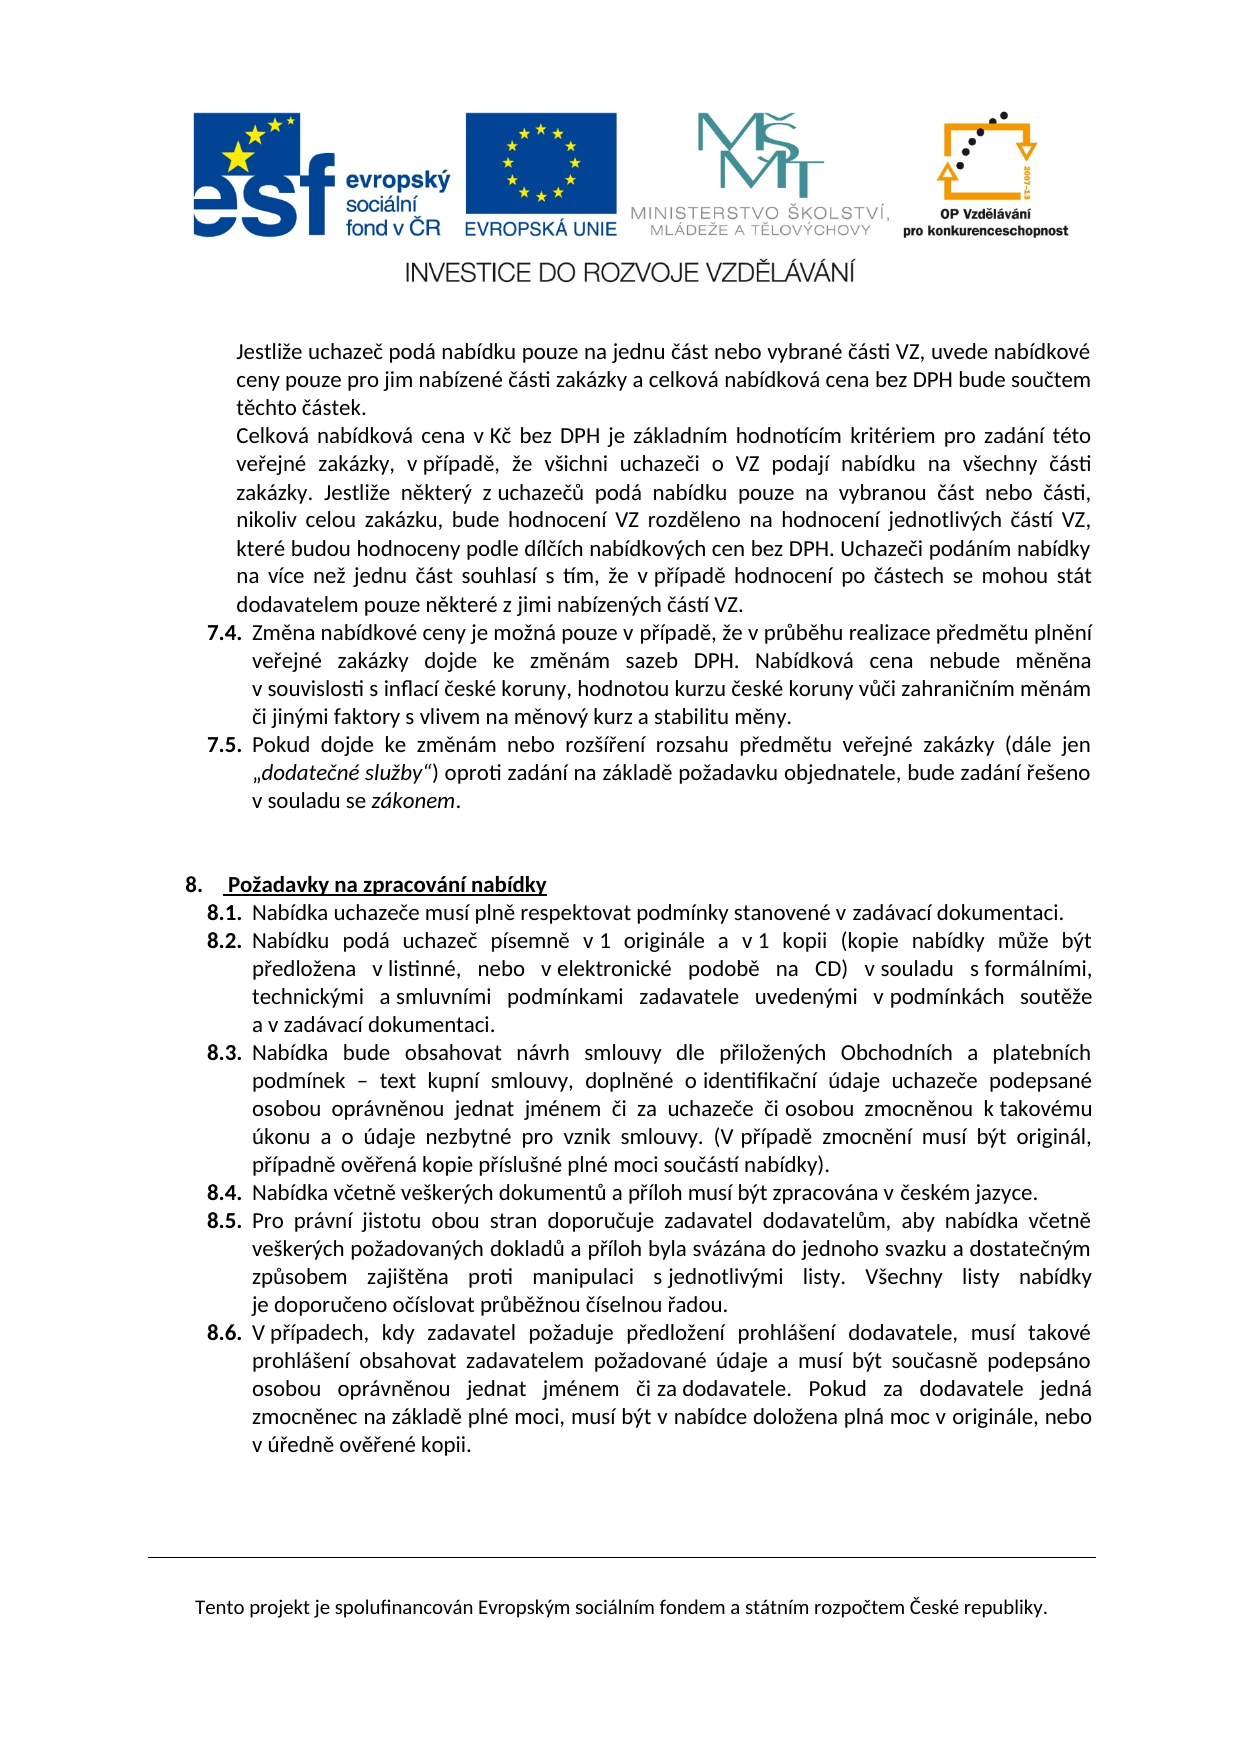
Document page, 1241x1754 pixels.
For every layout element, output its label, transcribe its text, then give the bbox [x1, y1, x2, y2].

text Celková nabídková cena v Kč bez DPH je základním hodnotícím kritériem pro zadání této veřejné zakázky, v případě, že všichni uchazeči o VZ podají nabídku na všechny části zakázky. Jestliže některý z uchazečů podá nabídku pouze na vybranou část nebo části, nikoliv celou zakázku, bude hodnocení VZ rozděleno na hodnocení jednotlivých částí VZ, které budou hodnoceny podle dílčích nabídkových cen bez DPH. Uchazeči podáním nabídky na více než jednu část souhlasí s tím, že v případě hodnocení po částech se mohou stát dodavatelem pouze některé z jimi nabízených částí VZ. [236, 422, 1093, 618]
list Nabídka uchazeče musí plně respektovat podmínky stanovené v zadávací dokumentaci. [207, 898, 1093, 926]
text Jestliže uchazeč podá nabídku pouze na jednu část nebo vybrané části VZ, uvede nabídkové ceny pouze pro jim nabízené části zakázky a celková nabídková cena bez DPH bude součtem těchto částek. [236, 337, 1093, 422]
list Pokud dojde ke změnám nebo rozšíření rozsahu předmětu veřejné zakázky (dále jen „dodatečné služby“) oproti zadání na základě požadavku objednatele, bude zadání řešeno v souladu se zákonem. [207, 730, 1093, 814]
picture [147, 73, 1128, 313]
list Nabídka bude obsahovat návrh smlouvy dle přiložených Obchodních a platebních podmínek – text kupní smlouvy, doplněné o identifikační údaje uchazeče podepsané osobou oprávněnou jednat jménem či za uchazeče či osobou zmocněnou k takovému úkonu a o údaje nezbytné pro vznik smlouvy. (V případě zmocnění musí být originál, případně ověřená kopie příslušné plné moci součástí nabídky). [207, 1038, 1093, 1178]
list V případech, kdy zadavatel požaduje předložení prohlášení dodavatele, musí takové prohlášení obsahovat zadavatelem požadované údaje a musí být současně podepsáno osobou oprávněnou jednat jménem či za dodavatele. Pokud za dodavatele jedná zmocněnec na základě plné moci, musí být v nabídce doložena plná moc v originále, nebo v úředně ověřené kopii. [207, 1318, 1093, 1458]
list Nabídku podá uchazeč písemně v 1 originále a v 1 kopii (kopie nabídky může být předložena v listinné, nebo v elektronické podobě na CD) v souladu s formálními, technickými a smluvními podmínkami zadavatele uvedenými v podmínkách soutěže a v zadávací dokumentaci. [207, 926, 1093, 1038]
list Požadavky na zpracování nabídky [185, 870, 1093, 898]
list Změna nabídkové ceny je možná pouze v případě, že v průběhu realizace předmětu plnění veřejné zakázky dojde ke změnám sazeb DPH. Nabídková cena nebude měněna v souvislosti s inflací české koruny, hodnotou kurzu české koruny vůči zahraničním měnám či jinými faktory s vlivem na měnový kurz a stabilitu měny. [207, 618, 1093, 730]
list Nabídka včetně veškerých dokumentů a příloh musí být zpracována v českém jazyce. [207, 1178, 1093, 1206]
list Pro právní jistotu obou stran doporučuje zadavatel dodavatelům, aby nabídka včetně veškerých požadovaných dokladů a příloh byla svázána do jednoho svazku a dostatečným způsobem zajištěna proti manipulaci s jednotlivými listy. Všechny listy nabídky je doporučeno očíslovat průběžnou číselnou řadou. [207, 1206, 1093, 1318]
